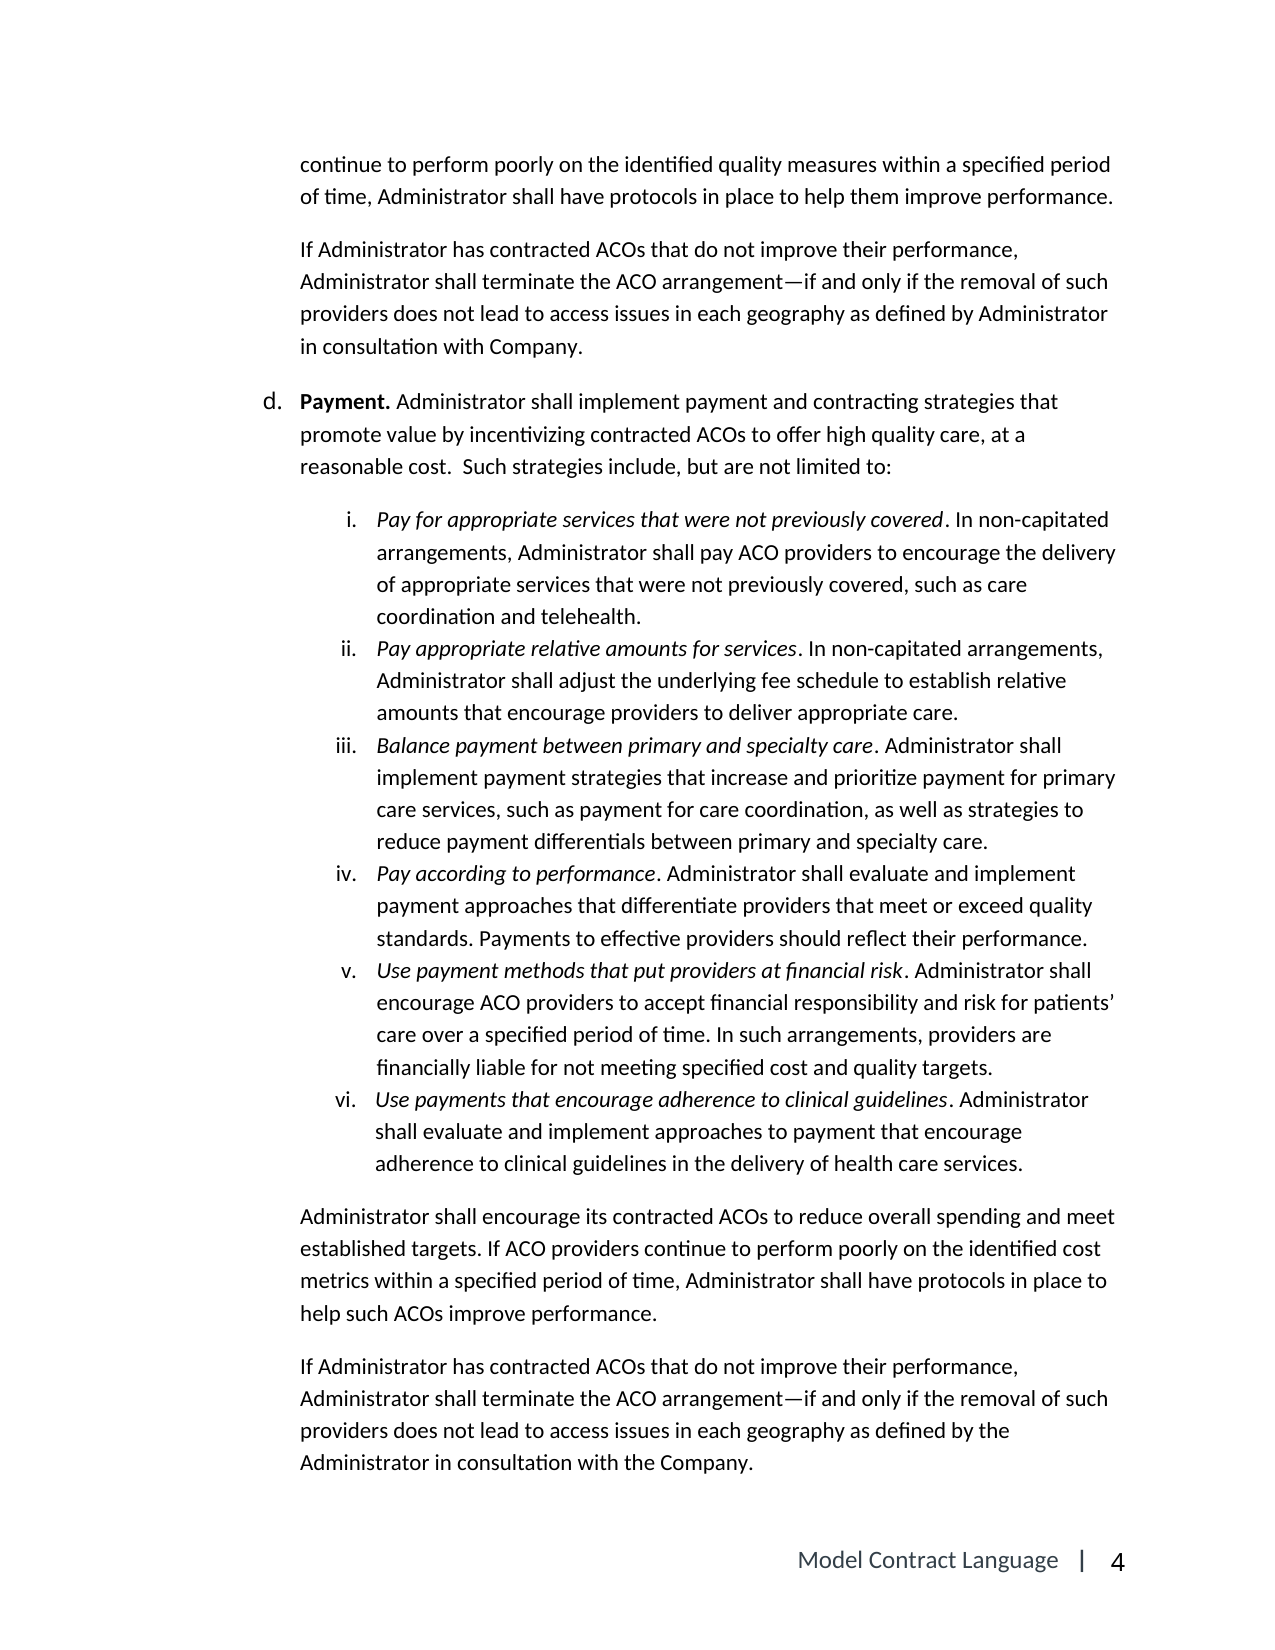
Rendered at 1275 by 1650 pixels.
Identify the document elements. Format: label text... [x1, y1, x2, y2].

list Balance payment between primary and specialty care. Administrator shall implement payment strategies that increase and prioritize payment for primary care services, such as payment for care coordination, as well as strategies to reduce payment differentials between primary and specialty care. [357, 731, 1125, 855]
list Pay appropriate relative amounts for services. In non-capitated arrangements, Administrator shall adjust the underlying fee schedule to establish relative amounts that encourage providers to deliver appropriate care. [357, 634, 1125, 727]
list Payment. Administrator shall implement payment and contracting strategies that promote value by incentivizing contracted ACOs to offer high quality care, at a reasonable cost. Such strategies include, but are not limited to: [262, 385, 1125, 480]
list Administrator shall encourage its contracted ACOs to reduce overall spending and meet established targets. If ACO providers continue to perform poorly on the identified cost metrics within a specified period of time, Administrator shall have protocols in place to help such ACOs improve performance. [300, 1202, 1125, 1327]
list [262, 150, 1125, 210]
list If Administrator has contracted ACOs that do not improve their performance, Administrator shall terminate the ACO arrangement—if and only if the removal of such providers does not lead to access issues in each geography as defined by the Administrator in consultation with the Company. [300, 1352, 1125, 1476]
list Use payment methods that put providers at financial risk. Administrator shall encourage ACO providers to accept financial responsibility and risk for patients’ care over a specified period of time. In such arrangements, providers are financially liable for not meeting specified cost and quality targets. [357, 956, 1125, 1081]
list Pay for appropriate services that were not previously covered. In non-capitated arrangements, Administrator shall pay ACO providers to encourage the delivery of appropriate services that were not previously covered, such as care coordination and telehealth. [357, 505, 1125, 630]
list Pay according to performance. Administrator shall evaluate and implement payment approaches that differentiate providers that meet or exceed quality standards. Payments to effective providers should reflect their performance. [357, 859, 1125, 952]
list Use payments that encourage adherence to clinical guidelines. Administrator shall evaluate and implement approaches to payment that encourage adherence to clinical guidelines in the delivery of health care services. [356, 1085, 1125, 1177]
list If Administrator has contracted ACOs that do not improve their performance, Administrator shall terminate the ACO arrangement—if and only if the removal of such providers does not lead to access issues in each geography as defined by Administrator in consultation with Company. [300, 235, 1125, 360]
